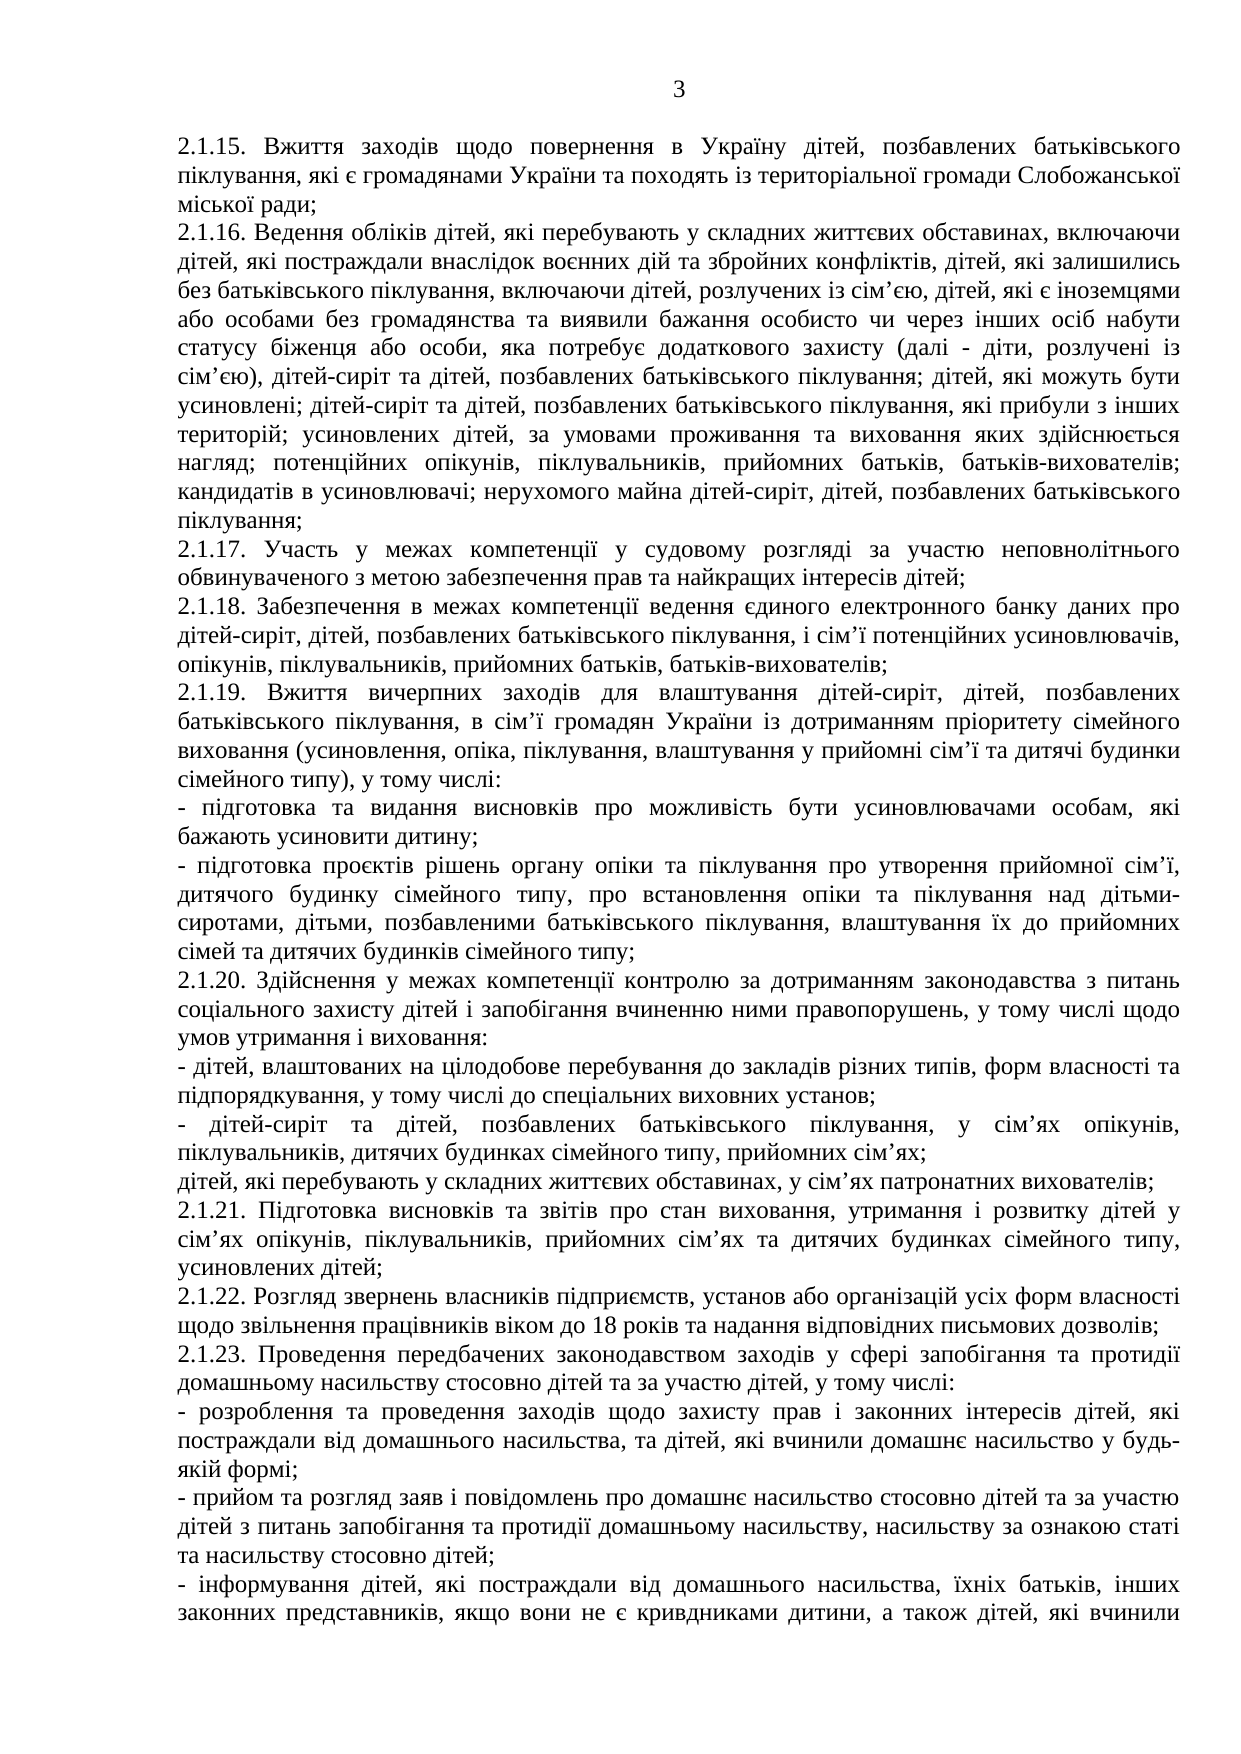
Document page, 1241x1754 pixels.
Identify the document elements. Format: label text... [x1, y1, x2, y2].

text - підготовка та видання висновків про можливість бути усиновлювачами особам, які бажають усиновити дитину; [177, 792, 1181, 850]
text - розроблення та проведення заходів щодо захисту прав і законних інтересів дітей, які постраждали від домашнього насильства, та дітей, які вчинили домашнє насильство у будь-якій формі; [177, 1396, 1181, 1482]
text 2.1.22. Розгляд звернень власників підприємств, установ або організацій усіх форм власності щодо звільнення працівників віком до 18 років та надання відповідних письмових дозволів; [177, 1281, 1181, 1339]
text 2.1.19. Вжиття вичерпних заходів для влаштування дітей-сиріт, дітей, позбавлених батьківського піклування, в сім’ї громадян України із дотриманням пріоритету сімейного виховання (усиновлення, опіка, піклування, влаштування у прийомні сім’ї та дитячі будинки сімейного типу), у тому числі: [177, 677, 1181, 792]
text 2.1.23. Проведення передбачених законодавством заходів у сфері запобігання та протидії домашньому насильству стосовно дітей та за участю дітей, у тому числі: [177, 1339, 1181, 1396]
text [177, 1569, 1181, 1626]
text - дітей, влаштованих на цілодобове перебування до закладів різних типів, форм власності та підпорядкування, у тому числі до спеціальних виховних установ; [177, 1051, 1181, 1109]
text 2.1.16. Ведення обліків дітей, які перебувають у складних життєвих обставинах, включаючи дітей, які постраждали внаслідок воєнних дій та збройних конфліктів, дітей, які залишились без батьківського піклування, включаючи дітей, розлучених із сім’єю, дітей, які є іноземцями або особами без громадянства та виявили бажання особисто чи через інших осіб набути статусу біженця або особи, яка потребує додаткового захисту (далі - діти, розлучені із сім’єю), дітей-сиріт та дітей, позбавлених батьківського піклування; дітей, які можуть бути усиновлені; дітей-сиріт та дітей, позбавлених батьківського піклування, які прибули з інших територій; усиновлених дітей, за умовами проживання та виховання яких здійснюється нагляд; потенційних опікунів, піклувальників, прийомних батьків, батьків-вихователів; кандидатів в усиновлювачі; нерухомого майна дітей-сиріт, дітей, позбавлених батьківського піклування; [177, 217, 1181, 534]
text 2.1.18. Забезпечення в межах компетенції ведення єдиного електронного банку даних про дітей-сиріт, дітей, позбавлених батьківського піклування, і сім’ї потенційних усиновлювачів, опікунів, піклувальників, прийомних батьків, батьків-вихователів; [177, 591, 1181, 677]
text - підготовка проєктів рішень органу опіки та піклування про утворення прийомної сім’ї, дитячого будинку сімейного типу, про встановлення опіки та піклування над дітьми-сиротами, дітьми, позбавленими батьківського піклування, влаштування їх до прийомних сімей та дитячих будинків сімейного типу; [177, 850, 1181, 965]
text 2.1.21. Підготовка висновків та звітів про стан виховання, утримання і розвитку дітей у сім’ях опікунів, піклувальників, прийомних сім’ях та дитячих будинках сімейного типу, усиновлених дітей; [177, 1195, 1181, 1281]
text 2.1.17. Участь у межах компетенції у судовому розгляді за участю неповнолітнього обвинуваченого з метою забезпечення прав та найкращих інтересів дітей; [177, 534, 1181, 591]
text 2.1.15. Вжиття заходів щодо повернення в Україну дітей, позбавлених батьківського піклування, які є громадянами України та походять із територіальної громади Слобожанської міської ради; [177, 131, 1181, 217]
text 2.1.20. Здійснення у межах компетенції контролю за дотриманням законодавства з питань соціального захисту дітей і запобігання вчиненню ними правопорушень, у тому числі щодо умов утримання і виховання: [177, 965, 1181, 1051]
text - дітей-сиріт та дітей, позбавлених батьківського піклування, у сім’ях опікунів, піклувальників, дитячих будинках сімейного типу, прийомних сім’ях; [177, 1109, 1181, 1166]
text дітей, які перебувають у складних життєвих обставинах, у сім’ях патронатних вихователів; [177, 1166, 1181, 1195]
text - прийом та розгляд заяв і повідомлень про домашнє насильство стосовно дітей та за участю дітей з питань запобігання та протидії домашньому насильству, насильству за ознакою статі та насильству стосовно дітей; [177, 1482, 1181, 1569]
